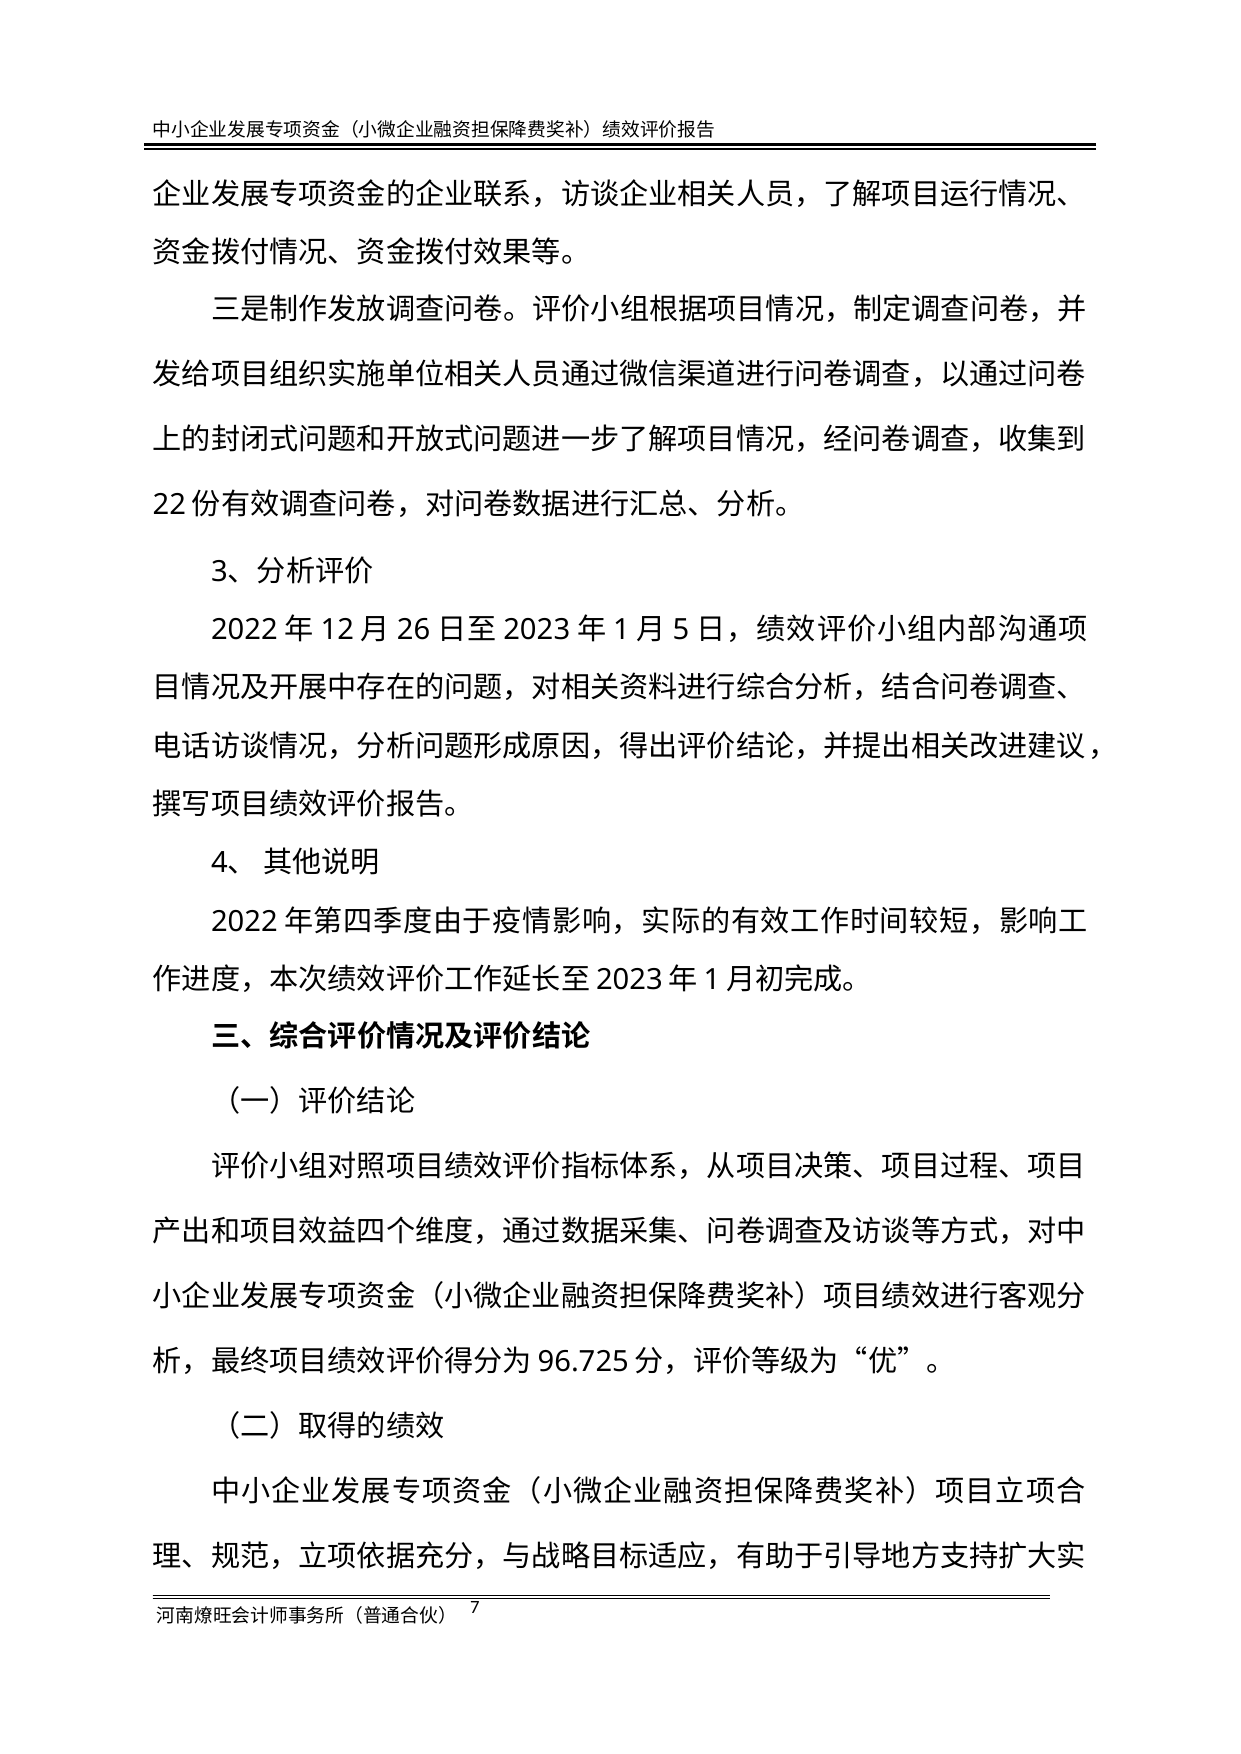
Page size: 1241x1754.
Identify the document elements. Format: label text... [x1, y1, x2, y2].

list 取得的绩效 [152, 1391, 1088, 1456]
list 评价结论 [152, 1066, 1088, 1131]
text 4、 其他说明 [152, 826, 1088, 884]
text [152, 158, 1088, 274]
text 2022年第四季度由于疫情影响，实际的有效工作时间较短，影响工作进度，本次绩效评价工作延长至2023年1月初完成。 [152, 884, 1088, 1001]
text 2022年12月26日至2023年1月5日，绩效评价小组内部沟通项目情况及开展中存在的问题，对相关资料进行综合分析，结合问卷调查、电话访谈情况，分析问题形成原因，得出评价结论，并提出相关改进建议，撰写项目绩效评价报告。 [152, 593, 1088, 826]
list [152, 1456, 1088, 1586]
list 三是制作发放调查问卷。评价小组根据项目情况，制定调查问卷，并发给项目组织实施单位相关人员通过微信渠道进行问卷调查，以通过问卷上的封闭式问题和开放式问题进一步了解项目情况，经问卷调查，收集到22份有效调查问卷，对问卷数据进行汇总、分析。 [152, 274, 1088, 534]
text 3、分析评价 [152, 534, 1088, 593]
list 综合评价情况及评价结论 [152, 1001, 1088, 1066]
list 评价小组对照项目绩效评价指标体系，从项目决策、项目过程、项目产出和项目效益四个维度，通过数据采集、问卷调查及访谈等方式，对中小企业发展专项资金（小微企业融资担保降费奖补）项目绩效进行客观分析，最终项目绩效评价得分为96.725分，评价等级为“优”。 [152, 1131, 1088, 1391]
